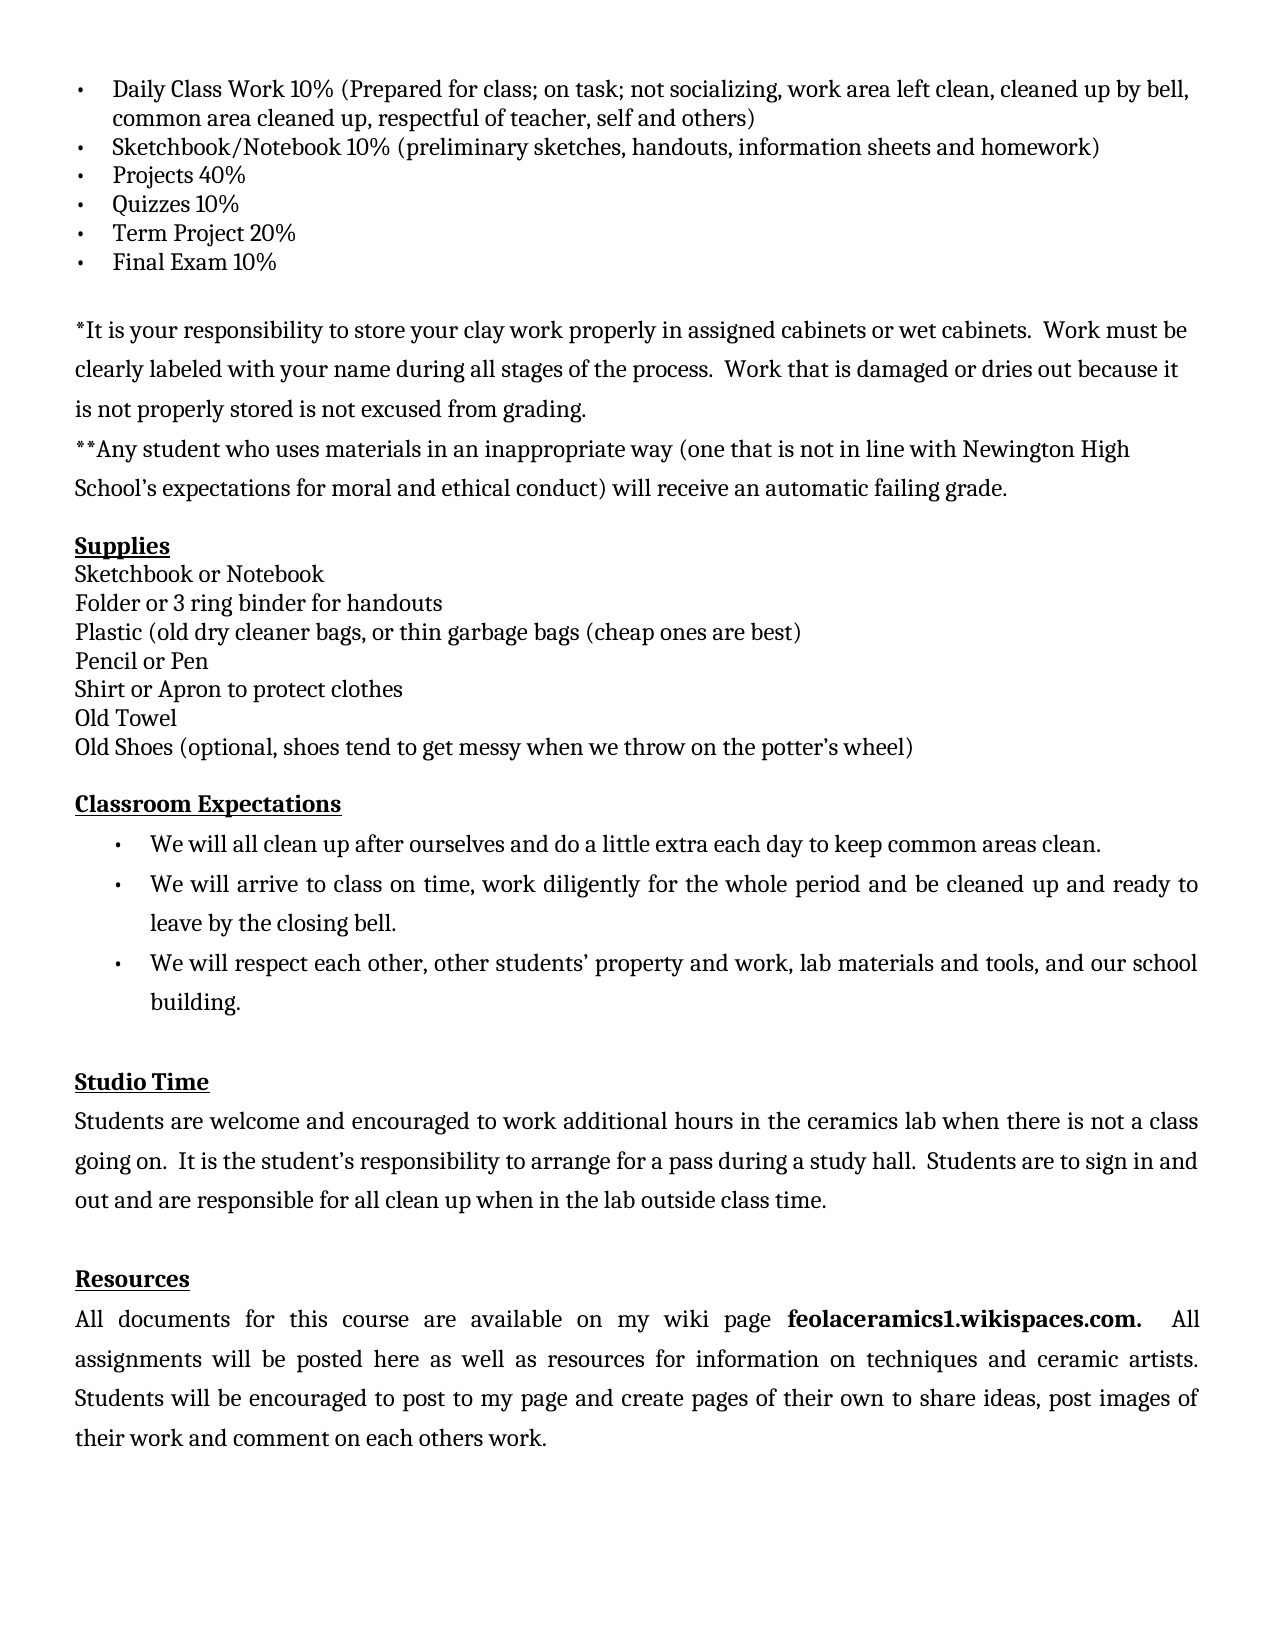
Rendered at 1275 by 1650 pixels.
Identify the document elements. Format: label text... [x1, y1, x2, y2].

text Sketchbook or Notebook [75, 560, 1200, 589]
list Daily Class Work 10% (Prepared for class; on task; not socializing, work area left clean, cleaned up by bell, common area cleaned up, respectful of teacher, self and others) [75, 75, 1200, 132]
text Folder or 3 ring binder for handouts [75, 589, 1200, 618]
text Classroom Expectations [75, 790, 1200, 819]
list We will respect each other, other students’ property and work, lab materials and tools, and our school building. [112, 938, 1200, 1017]
text Old Shoes (optional, shoes tend to get messy when we throw on the potter’s wheel) [75, 733, 1200, 762]
text Resources [75, 1254, 1200, 1294]
list We will arrive to class on time, work diligently for the whole period and be cleaned up and ready to leave by the closing bell. [112, 859, 1200, 938]
list We will all clean up after ourselves and do a little extra each day to keep common areas clean. [112, 819, 1200, 859]
text Shirt or Apron to protect clothes [75, 675, 1200, 704]
text Pencil or Pen [75, 647, 1200, 675]
list Quizzes 10% [75, 190, 1200, 219]
text Supplies [75, 532, 1200, 560]
list Term Project 20% [75, 219, 1200, 247]
text Studio Time [75, 1057, 1200, 1096]
text Students are welcome and encouraged to work additional hours in the ceramics lab when there is not a class going on. It is the student’s responsibility to arrange for a pass during a study hall. Students are to sign in and out and are responsible for all clean up when in the lab outside class time. [75, 1096, 1200, 1215]
text Old Towel [75, 704, 1200, 733]
list Final Exam 10% [75, 247, 1200, 276]
text All documents for this course are available on my wiki page feolaceramics1.wikispaces.com. All assignments will be posted here as well as resources for information on techniques and ceramic artists. Students will be encouraged to post to my page and create pages of their own to share ideas, post images of their work and comment on each others work. [75, 1294, 1200, 1452]
text **Any student who uses materials in an inappropriate way (one that is not in line with Newington High School’s expectations for moral and ethical conduct) will receive an automatic failing grade. [75, 424, 1200, 503]
list Projects 40% [75, 161, 1200, 190]
text Plastic (old dry cleaner bags, or thin garbage bags (cheap ones are best) [75, 618, 1200, 647]
list Sketchbook/Notebook 10% (preliminary sketches, handouts, information sheets and homework) [75, 132, 1200, 161]
text *It is your responsibility to store your clay work properly in assigned cabinets or wet cabinets. Work must be clearly labeled with your name during all stages of the process. Work that is damaged or dries out because it is not properly stored is not excused from grading. [75, 305, 1200, 424]
